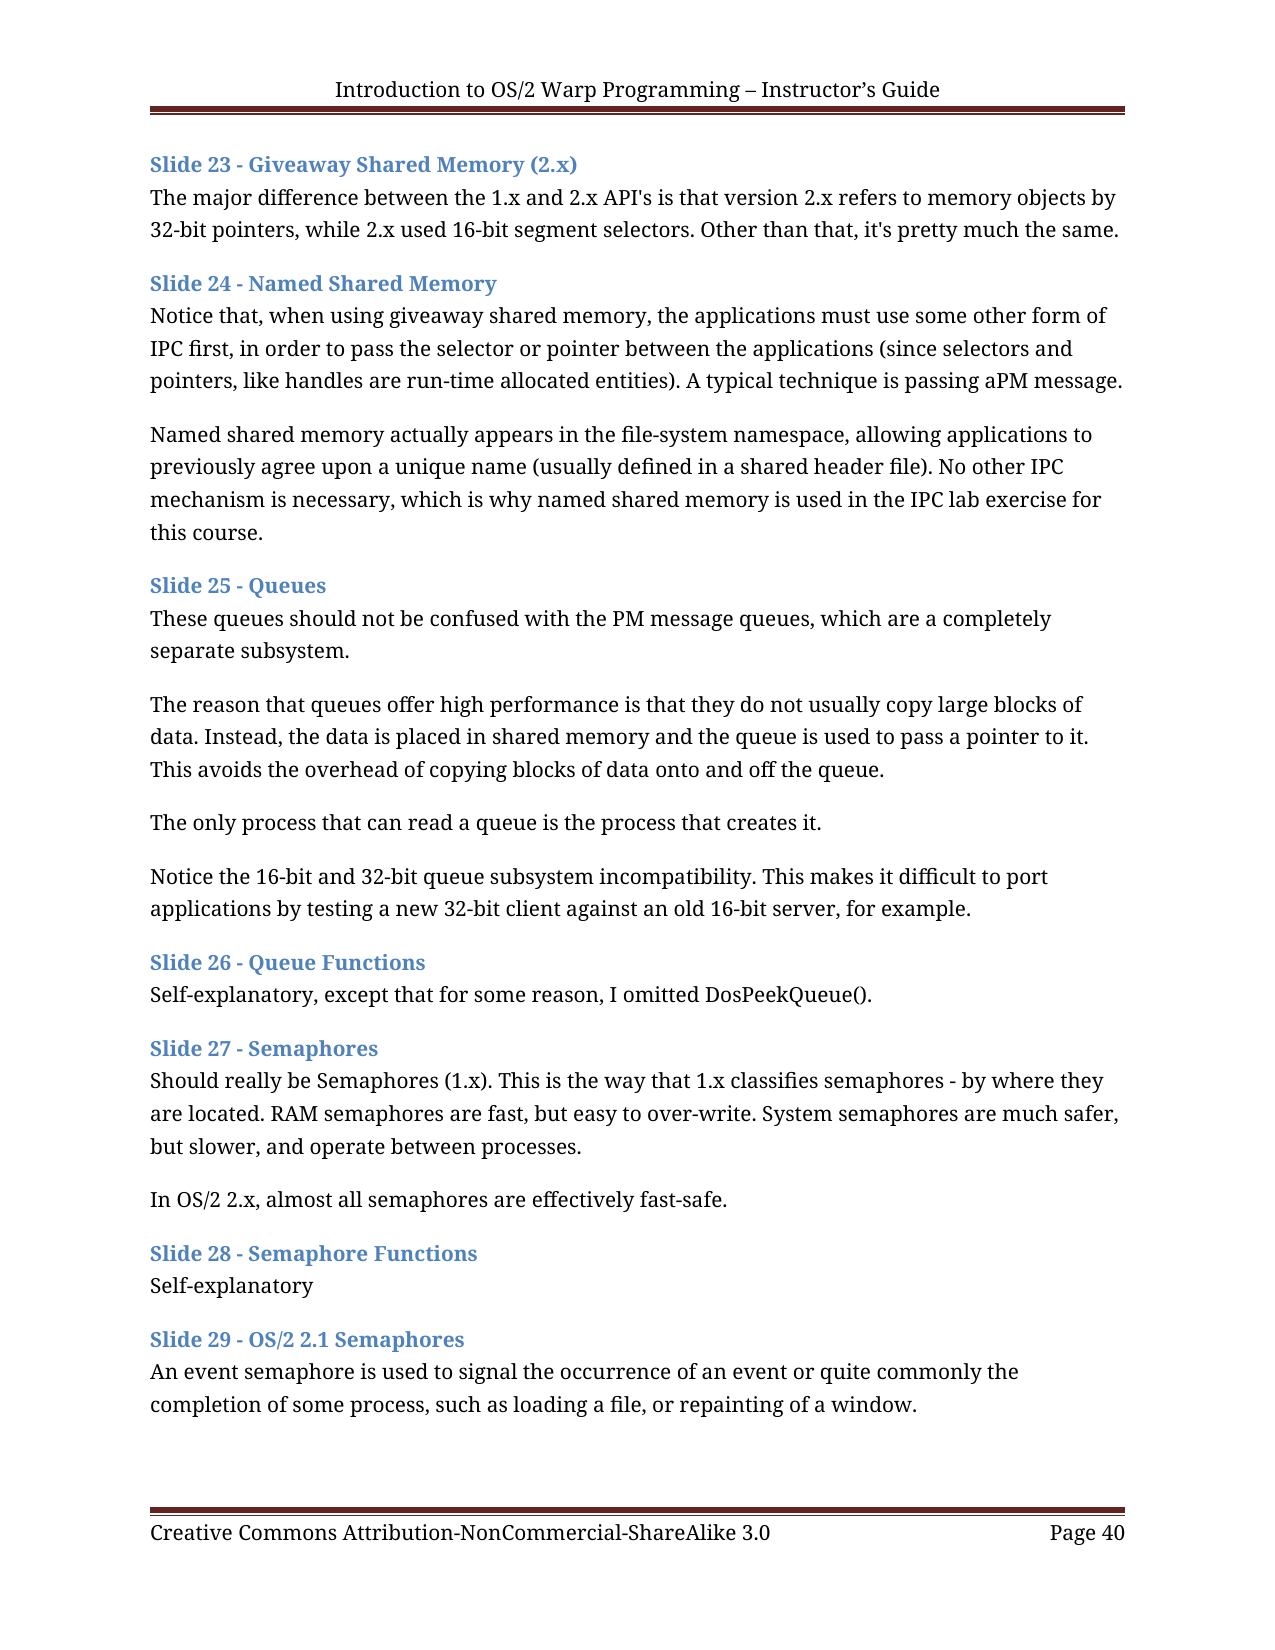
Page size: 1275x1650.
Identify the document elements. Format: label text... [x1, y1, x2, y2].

text In OS/2 2.x, almost all semaphores are effectively fast-safe. [150, 1185, 1125, 1214]
subtitle Slide 28 - Semaphore Functions [150, 1239, 1125, 1267]
subtitle Slide 29 - OS/2 2.1 Semaphores [150, 1325, 1125, 1353]
text The only process that can read a queue is the process that creates it. [150, 808, 1125, 837]
text These queues should not be confused with the PM message queues, which are a completely separate subsystem. [150, 604, 1125, 665]
subtitle Slide 24 - Named Shared Memory [150, 269, 1125, 297]
text An event semaphore is used to signal the occurrence of an event or quite commonly the completion of some process, such as loading a file, or repainting of a window. [150, 1357, 1125, 1418]
text The reason that queues offer high performance is that they do not usually copy large blocks of data. Instead, the data is placed in shared memory and the queue is used to pass a pointer to it. This avoids the overhead of copying blocks of data onto and off the queue. [150, 690, 1125, 783]
subtitle Slide 27 - Semaphores [150, 1034, 1125, 1062]
text Notice the 16-bit and 32-bit queue subsystem incompatibility. This makes it difficult to port applications by testing a new 32-bit client against an old 16-bit server, for example. [150, 862, 1125, 923]
text Should really be Semaphores (1.x). This is the way that 1.x classifies semaphores - by where they are located. RAM semaphores are fast, but easy to over-write. System semaphores are much safer, but slower, and operate between processes. [150, 1067, 1125, 1160]
text The major difference between the 1.x and 2.x API's is that version 2.x refers to memory objects by 32-bit pointers, while 2.x used 16-bit segment selectors. Other than that, it's pretty much the same. [150, 183, 1125, 244]
subtitle Slide 25 - Queues [150, 571, 1125, 599]
subtitle Slide 26 - Queue Functions [150, 948, 1125, 976]
text Notice that, when using giveaway shared memory, the applications must use some other form of IPC first, in order to pass the selector or pointer between the applications (since selectors and pointers, like handles are run-time allocated entities). A typical technique is passing aPM message. [150, 301, 1125, 395]
subtitle Slide 23 - Giveaway Shared Memory (2.x) [150, 150, 1125, 178]
text Self-explanatory [150, 1271, 1125, 1300]
text Named shared memory actually appears in the file-system namespace, allowing applications to previously agree upon a unique name (usually defined in a shared header file). No other IPC mechanism is necessary, which is why named shared memory is used in the IPC lab exercise for this course. [150, 420, 1125, 546]
text Self-explanatory, except that for some reason, I omitted DosPeekQueue(). [150, 981, 1125, 1009]
